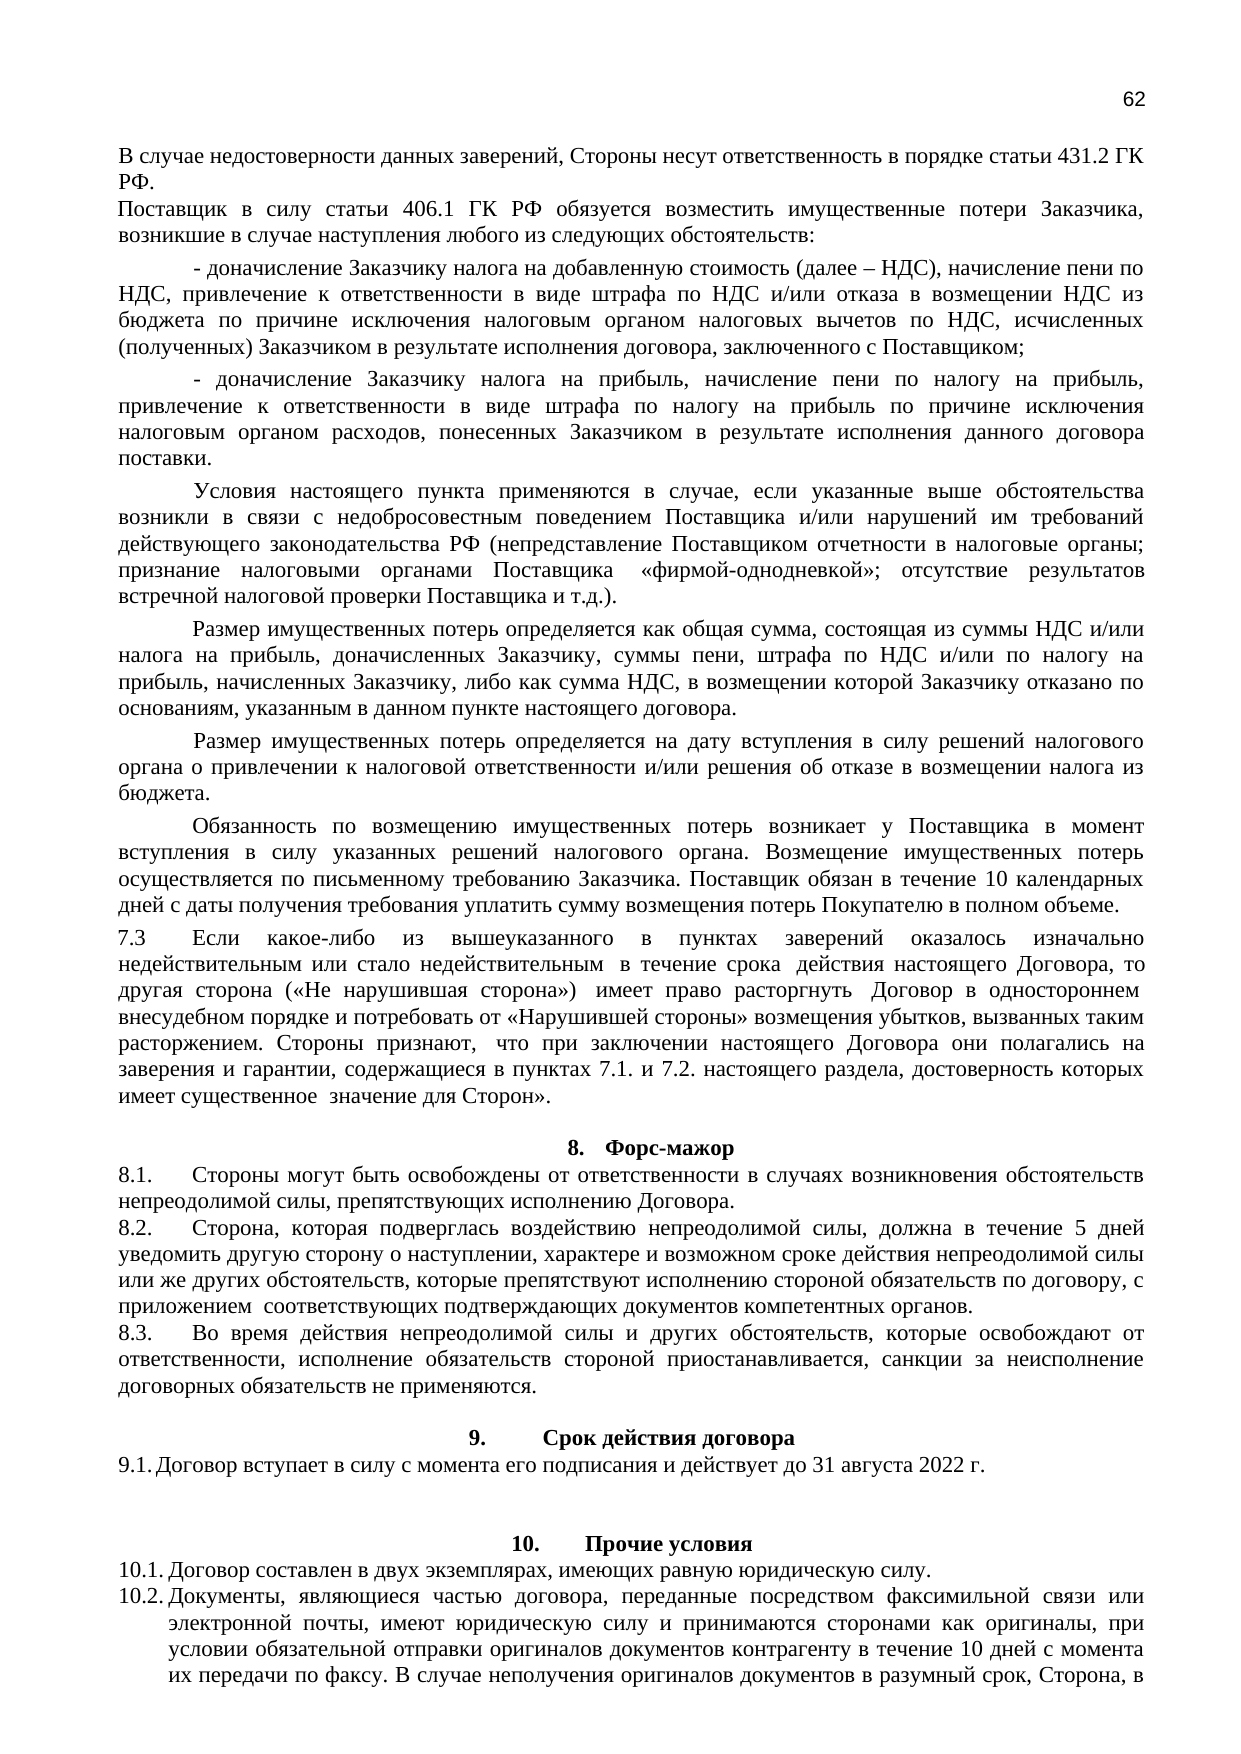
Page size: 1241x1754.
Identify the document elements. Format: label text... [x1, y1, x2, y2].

list Если какое-либо из вышеуказанного в пунктах заверений оказалось изначально недействительным или стало недействительным в течение срока действия настоящего Договора, то другая сторона («Не нарушившая сторона») имеет право расторгнуть Договор в одностороннем внесудебном порядке и потребовать от «Нарушившей стороны» возмещения убытков, вызванных таким расторжением. Стороны признают, что при заключении настоящего Договора они полагались на заверения и гарантии, содержащиеся в пунктах 7.1. и 7.2. настоящего раздела, достоверность которых имеет существенное значение для Сторон». [117, 924, 1146, 1108]
text Размер имущественных потерь определяется на дату вступления в силу решений налогового органа о привлечении к налоговой ответственности и/или решения об отказе в возмещении налога из бюджета. [118, 727, 1146, 806]
text Поставщик в силу статьи 406.1 ГК РФ обязуется возместить имущественные потери Заказчика, возникшие в случае наступления любого из следующих обстоятельств: [117, 195, 1146, 247]
list Договор составлен в двух экземплярах, имеющих равную юридическую силу. [118, 1556, 1146, 1582]
list Срок действия договора [118, 1424, 1146, 1451]
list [118, 1582, 1146, 1688]
text Размер имущественных потерь определяется как общая сумма, состоящая из суммы НДС и/или налога на прибыль, доначисленных Заказчику, суммы пени, штрафа по НДС и/или по налогу на прибыль, начисленных Заказчику, либо как сумма НДС, в возмещении которой Заказчику отказано по основаниям, указанным в данном пункте настоящего договора. [118, 615, 1146, 720]
text - доначисление Заказчику налога на добавленную стоимость (далее – НДС), начисление пени по НДС, привлечение к ответственности в виде штрафа по НДС и/или отказа в возмещении НДС из бюджета по причине исключения налоговым органом налоговых вычетов по НДС, исчисленных (полученных) Заказчиком в результате исполнения договора, заключенного с Поставщиком; [118, 254, 1146, 359]
text - доначисление Заказчику налога на прибыль, начисление пени по налогу на прибыль, привлечение к ответственности в виде штрафа по налогу на прибыль по причине исключения налоговым органом расходов, понесенных Заказчиком в результате исполнения данного договора поставки. [118, 365, 1146, 471]
list Форс-мажор [156, 1134, 1146, 1161]
list Договор вступает в силу с момента его подписания и действует до 31 августа 2022 г. [118, 1451, 1146, 1477]
list Сторона, которая подверглась воздействию непреодолимой силы, должна в течение 5 дней уведомить другую сторону о наступлении, характере и возможном сроке действия непреодолимой силы или же других обстоятельств, которые препятствуют исполнению стороной обязательств по договору, с приложением соответствующих подтверждающих документов компетентных органов. [118, 1213, 1146, 1319]
list Во время действия непреодолимой силы и других обстоятельств, которые освобождают от ответственности, исполнение обязательств стороной приостанавливается, санкции за неисполнение договорных обязательств не применяются. [118, 1319, 1146, 1398]
text Условия настоящего пункта применяются в случае, если указанные выше обстоятельства возникли в связи с недобросовестным поведением Поставщика и/или нарушений им требований действующего законодательства РФ (непредставление Поставщиком отчетности в налоговые органы; признание налоговыми органами Поставщика «фирмой-однодневкой»; отсутствие результатов встречной налоговой проверки Поставщика и т.д.). [118, 477, 1146, 609]
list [117, 142, 1146, 195]
list Прочие условия [118, 1530, 1146, 1556]
text Обязанность по возмещению имущественных потерь возникает у Поставщика в момент вступления в силу указанных решений налогового органа. Возмещение имущественных потерь осуществляется по письменному требованию Заказчика. Поставщик обязан в течение 10 календарных дней с даты получения требования уплатить сумму возмещения потерь Покупателю в полном объеме. [118, 812, 1146, 917]
list Стороны могут быть освобождены от ответственности в случаях возникновения обстоятельств непреодолимой силы, препятствующих исполнению Договора. [118, 1161, 1146, 1213]
